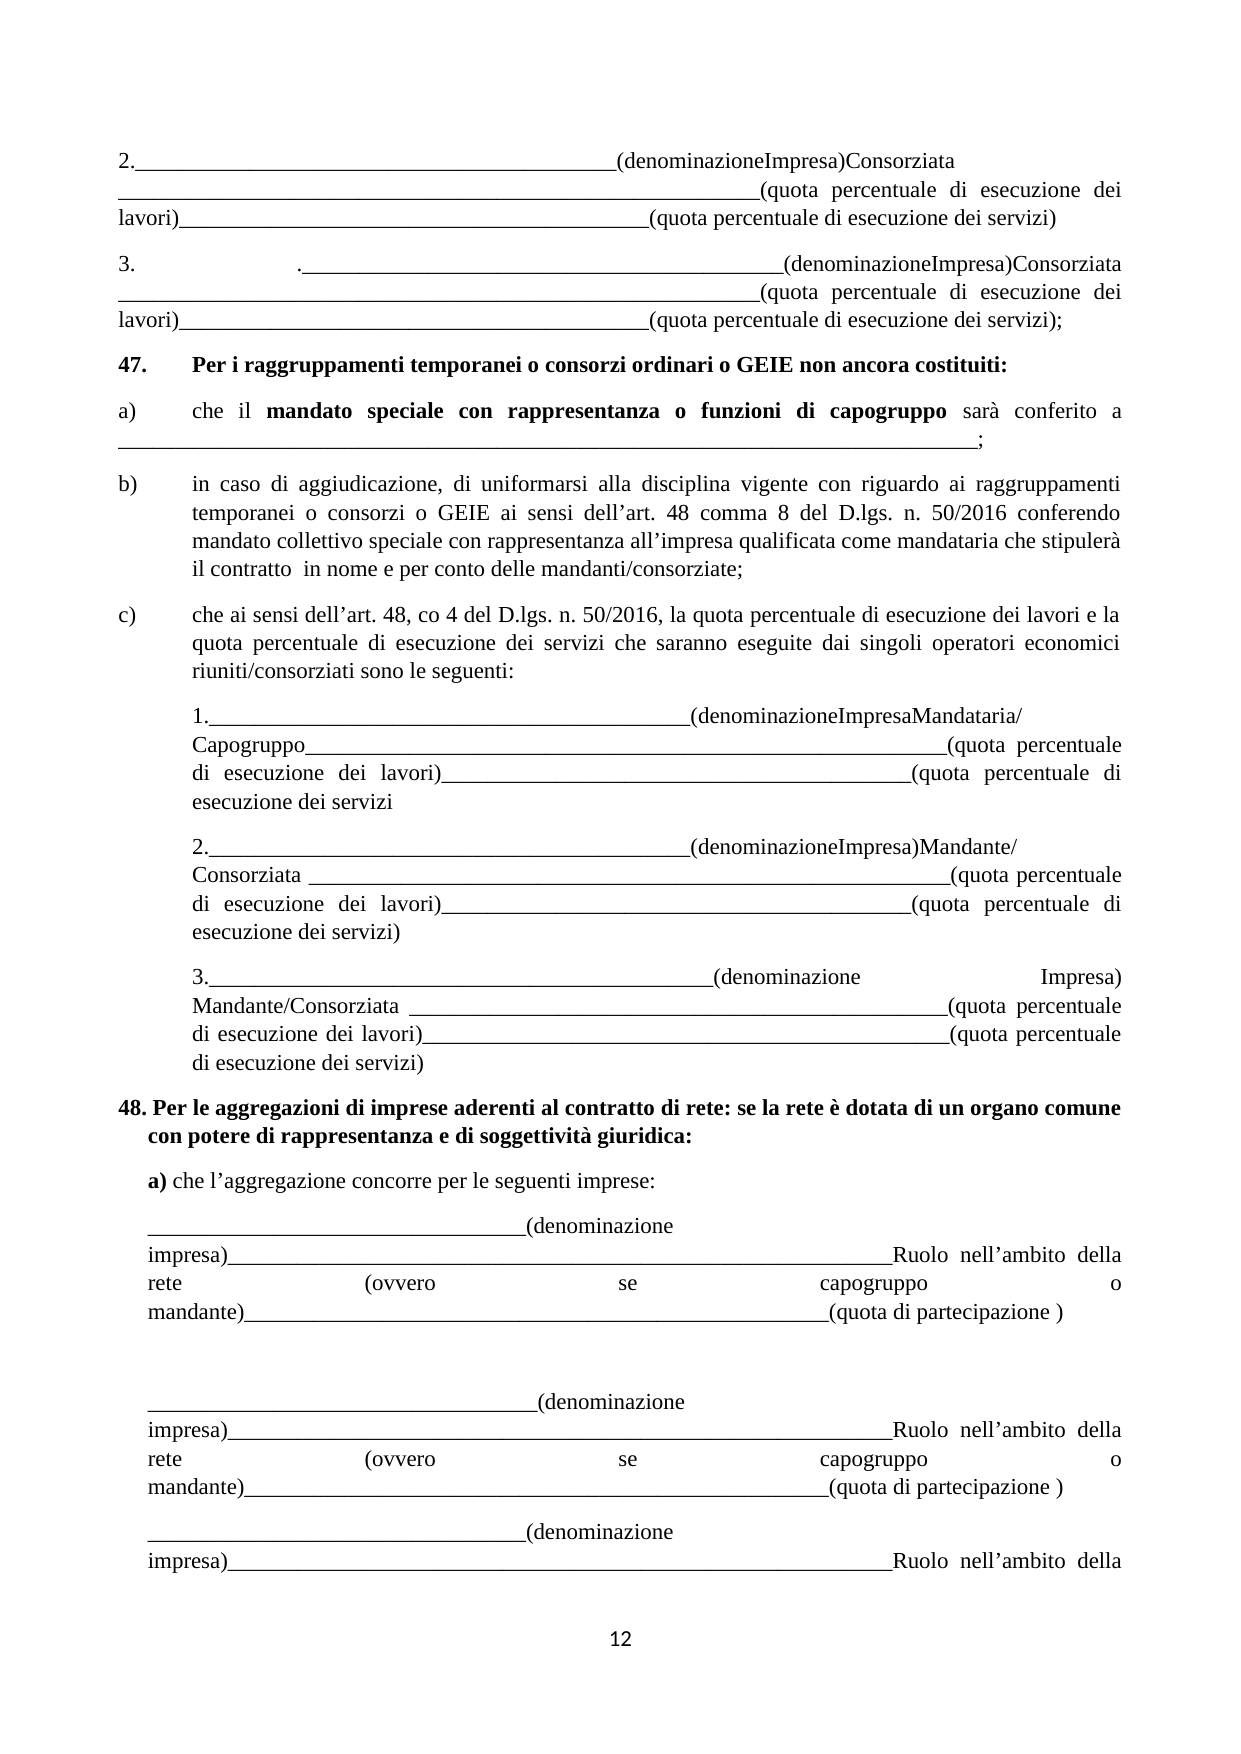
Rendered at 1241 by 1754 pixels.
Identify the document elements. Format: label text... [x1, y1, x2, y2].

text 2.__________________________________________(denominazioneImpresa)Consorziata ________________________________________________________(quota percentuale di esecuzione dei lavori)_________________________________________(quota percentuale di esecuzione dei servizi) [118, 148, 1122, 231]
text 2.__________________________________________(denominazioneImpresa)Mandante/ Consorziata ________________________________________________________(quota percentuale di esecuzione dei lavori)_________________________________________(quota percentuale di esecuzione dei servizi) [192, 833, 1122, 945]
text 48. Per le aggregazioni di imprese aderenti al contratto di rete: se la rete è dotata di un organo comune con potere di rappresentanza e di soggettività giuridica: [118, 1094, 1122, 1149]
text c) che ai sensi dell’art. 48, co 4 del D.lgs. n. 50/2016, la quota percentuale di esecuzione dei lavori e la quota percentuale di esecuzione dei servizi che saranno eseguite dai singoli operatori economici riuniti/consorziati sono le seguenti: [118, 601, 1122, 684]
text a) che il mandato speciale con rappresentanza o funzioni di capogruppo sarà conferito a ___________________________________________________________________________; [118, 397, 1122, 451]
text b) in caso di aggiudicazione, di uniformarsi alla disciplina vigente con riguardo ai raggruppamenti temporanei o consorzi o GEIE ai sensi dell’art. 48 comma 8 del D.lgs. n. 50/2016 conferendo mandato collettivo speciale con rappresentanza all’impresa qualificata come mandataria che stipulerà il contratto in nome e per conto delle mandanti/consorziate; [118, 470, 1122, 582]
text 3. .__________________________________________(denominazioneImpresa)Consorziata ________________________________________________________(quota percentuale di esecuzione dei lavori)_________________________________________(quota percentuale di esecuzione dei servizi); [118, 249, 1122, 333]
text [148, 1518, 1122, 1573]
text a) che l’aggregazione concorre per le seguenti imprese: [118, 1167, 1122, 1194]
text 1.__________________________________________(denominazioneImpresaMandataria/Capogruppo________________________________________________________(quota percentuale di esecuzione dei lavori)_________________________________________(quota percentuale di esecuzione dei servizi [192, 703, 1122, 814]
text 47. Per i raggruppamenti temporanei o consorzi ordinari o GEIE non ancora costituiti: [118, 352, 1122, 378]
text 3.____________________________________________(denominazione Impresa) Mandante/Consorziata _______________________________________________(quota percentuale di esecuzione dei lavori)______________________________________________(quota percentuale di esecuzione dei servizi) [192, 963, 1122, 1075]
text __________________________________(denominazione impresa)__________________________________________________________Ruolo nell’ambito della rete (ovvero se capogruppo o mandante)___________________________________________________(quota di partecipazione ) [148, 1388, 1122, 1500]
